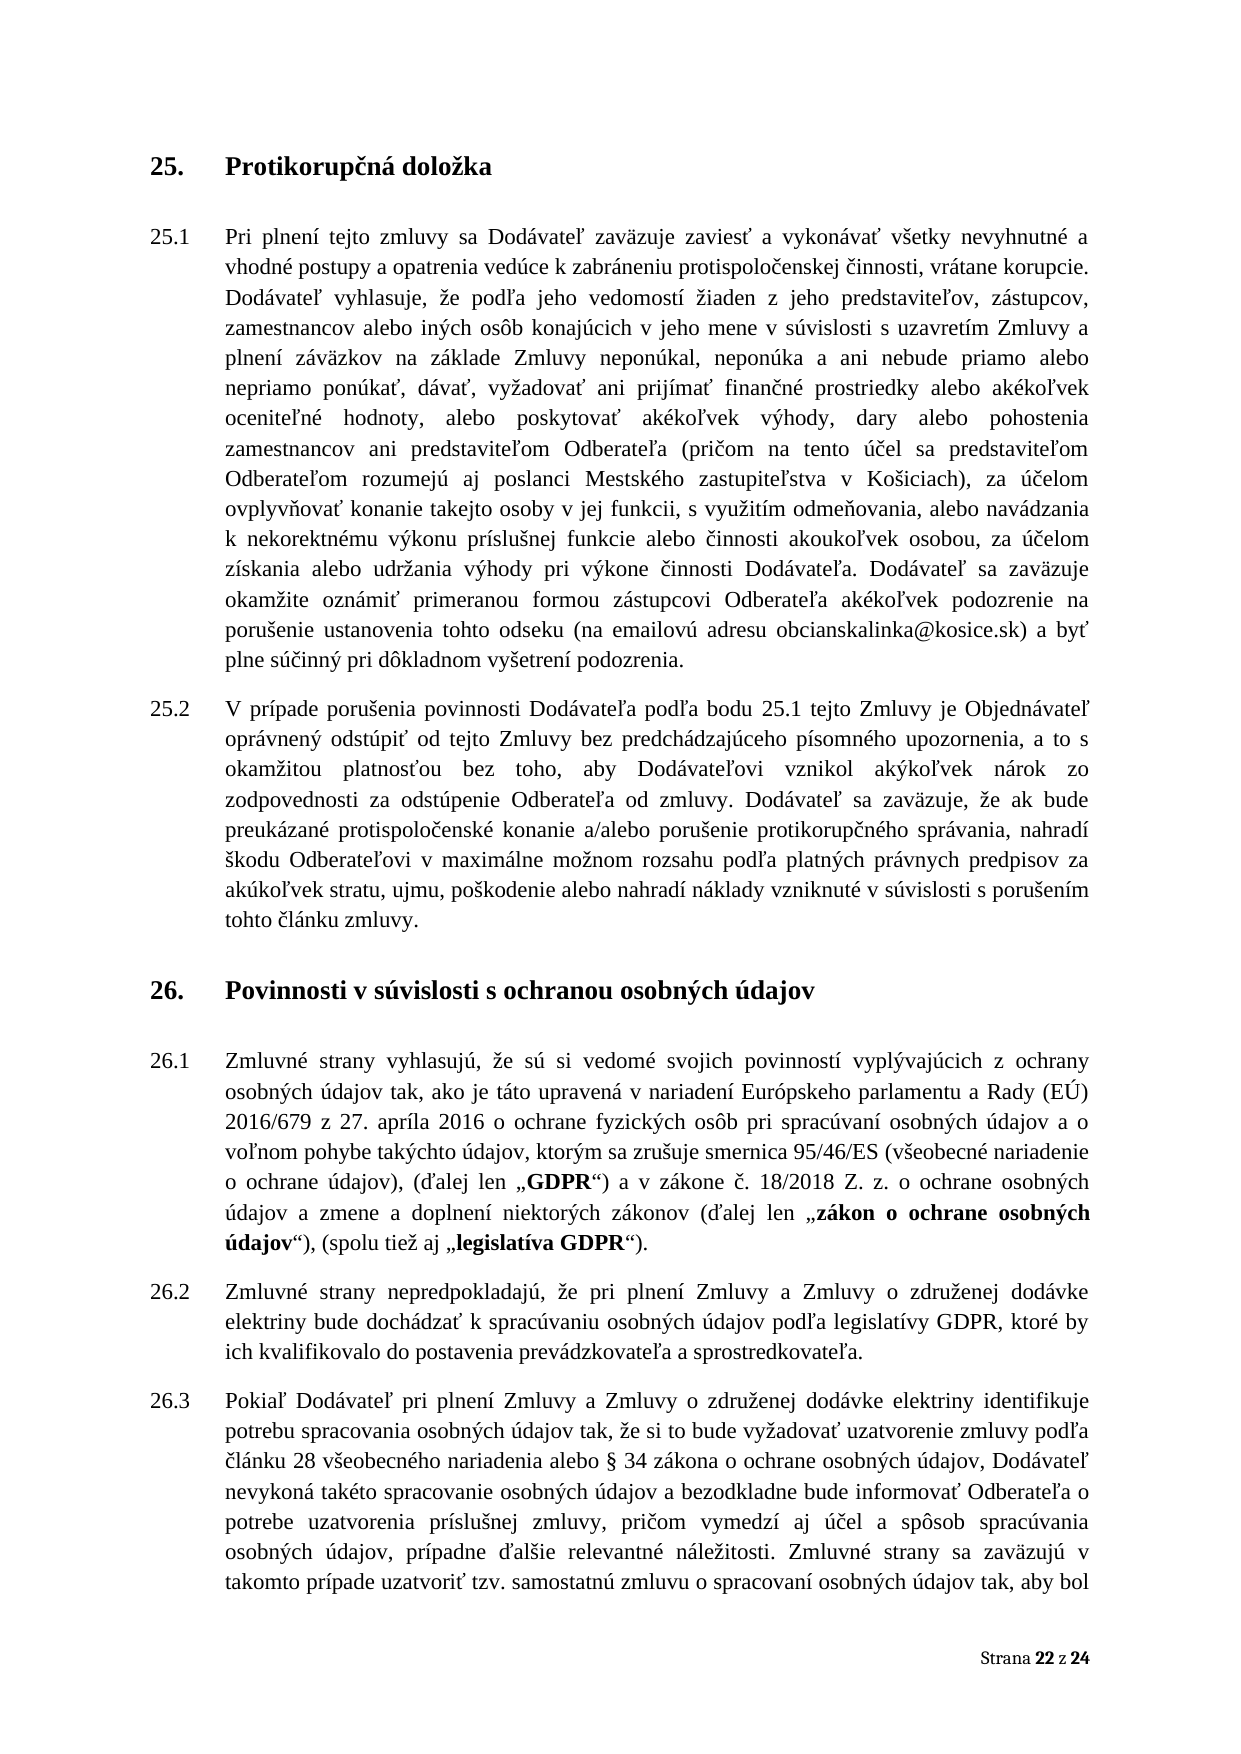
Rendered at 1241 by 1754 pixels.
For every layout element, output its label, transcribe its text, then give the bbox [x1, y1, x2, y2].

subtitle Zmluvné strany vyhlasujú, že sú si vedomé svojich povinností vyplývajúcich z ochrany osobných údajov tak, ako je táto upravená v nariadení Európskeho parlamentu a Rady (EÚ) 2016/679 z 27. apríla 2016 o ochrane fyzických osôb pri spracúvaní osobných údajov a o voľnom pohybe takýchto údajov, ktorým sa zrušuje smernica 95/46/ES (všeobecné nariadenie o ochrane údajov), (ďalej len „GDPR“) a v zákone č. 18/2018 Z. z. o ochrane osobných údajov a zmene a doplnení niektorých zákonov (ďalej len „zákon o ochrane osobných údajov“), (spolu tiež aj „legislatíva GDPR“). [150, 1047, 1090, 1255]
subtitle Protikorupčná doložka [150, 150, 1090, 181]
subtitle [150, 1387, 1090, 1595]
subtitle V prípade porušenia povinnosti Dodávateľa podľa bodu 25.1 tejto Zmluvy je Objednávateľ oprávnený odstúpiť od tejto Zmluvy bez predchádzajúceho písomného upozornenia, a to s okamžitou platnosťou bez toho, aby Dodávateľovi vznikol akýkoľvek nárok zo zodpovednosti za odstúpenie Odberateľa od zmluvy. Dodávateľ sa zaväzuje, že ak bude preukázané protispoločenské konanie a/alebo porušenie protikorupčného správania, nahradí škodu Odberateľovi v maximálne možnom rozsahu podľa platných právnych predpisov za akúkoľvek stratu, ujmu, poškodenie alebo nahradí náklady vzniknuté v súvislosti s porušením tohto článku zmluvy. [150, 695, 1090, 933]
subtitle Povinnosti v súvislosti s ochranou osobných údajov [150, 974, 1090, 1005]
subtitle Zmluvné strany nepredpokladajú, že pri plnení Zmluvy a Zmluvy o združenej dodávke elektriny bude dochádzať k spracúvaniu osobných údajov podľa legislatívy GDPR, ktoré by ich kvalifikovalo do postavenia prevádzkovateľa a sprostredkovateľa. [150, 1278, 1090, 1364]
subtitle Pri plnení tejto zmluvy sa Dodávateľ zaväzuje zaviesť a vykonávať všetky nevyhnutné a vhodné postupy a opatrenia vedúce k zabráneniu protispoločenskej činnosti, vrátane korupcie. Dodávateľ vyhlasuje, že podľa jeho vedomostí žiaden z jeho predstaviteľov, zástupcov, zamestnancov alebo iných osôb konajúcich v jeho mene v súvislosti s uzavretím Zmluvy a plnení záväzkov na základe Zmluvy neponúkal, neponúka a ani nebude priamo alebo nepriamo ponúkať, dávať, vyžadovať ani prijímať finančné prostriedky alebo akékoľvek oceniteľné hodnoty, alebo poskytovať akékoľvek výhody, dary alebo pohostenia zamestnancov ani predstaviteľom Odberateľa (pričom na tento účel sa predstaviteľom Odberateľom rozumejú aj poslanci Mestského zastupiteľstva v Košiciach), za účelom ovplyvňovať konanie takejto osoby v jej funkcii, s využitím odmeňovania, alebo navádzania k nekorektnému výkonu príslušnej funkcie alebo činnosti akoukoľvek osobou, za účelom získania alebo udržania výhody pri výkone činnosti Dodávateľa. Dodávateľ sa zaväzuje okamžite oznámiť primeranou formou zástupcovi Odberateľa akékoľvek podozrenie na porušenie ustanovenia tohto odseku (na emailovú adresu obcianskalinka@kosice.sk) a byť plne súčinný pri dôkladnom vyšetrení podozrenia. [150, 223, 1090, 672]
